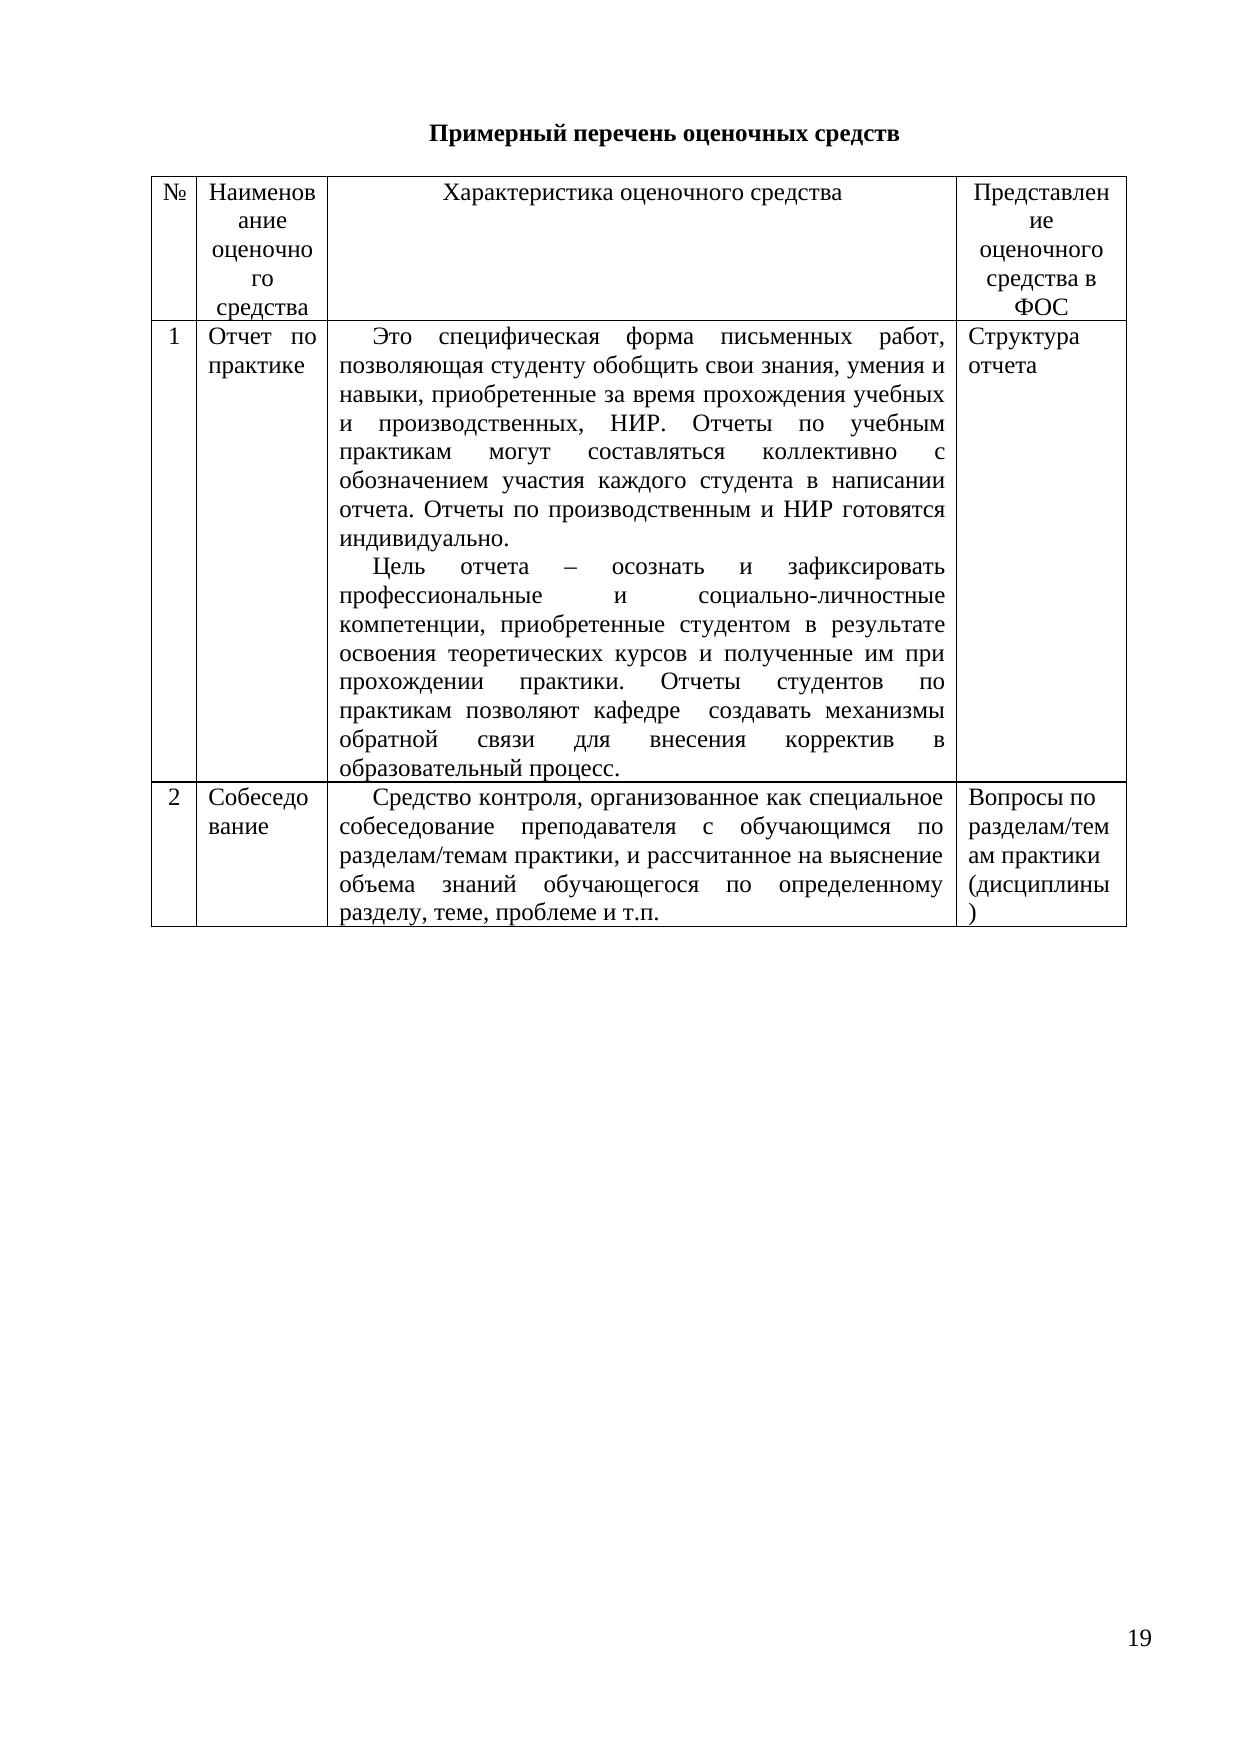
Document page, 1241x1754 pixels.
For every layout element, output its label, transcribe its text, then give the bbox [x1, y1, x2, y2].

text Примерный перечень оценочных средств [177, 118, 1152, 147]
table_cell Вопросы по разделам/темам практики (дисциплины) [957, 783, 1126, 926]
table_cell Отчет по практике [197, 321, 327, 781]
table_header Характеристика оценочного средства [328, 177, 956, 320]
table_cell Средство контроля, организованное как специальное собеседование преподавателя с обучающимся по разделам/темам практики, и рассчитанное на выяснение объема знаний обучающегося по определенному разделу, теме, проблеме и т.п. [328, 783, 956, 926]
table_header Представление оценочного средства в ФОС [957, 177, 1126, 320]
table_cell 1 [152, 321, 196, 781]
table_header Наименование оценочного средства [197, 177, 327, 320]
table_cell 2 [152, 783, 196, 926]
table_cell Структура отчета [957, 321, 1126, 781]
table_cell Это специфическая форма письменных работ, позволяющая студенту обобщить свои знания, умения и навыки, приобретенные за время прохождения учебных и производственных, НИР. Отчеты по учебным практикам могут составляться коллективно с обозначением участия каждого студента в написании отчета. Отчеты по производственным и НИР готовятся индивидуально. Цель отчета – осознать и зафиксировать профессиональные и социально-личностные компетенции, приобретенные студентом в результате освоения теоретических курсов и полученные им при прохождении практики. Отчеты студентов по практикам позволяют кафедре создавать механизмы обратной связи для внесения корректив в образовательный процесс. [328, 321, 956, 781]
table_header № [152, 177, 196, 320]
table_cell Собеседование [197, 783, 327, 926]
